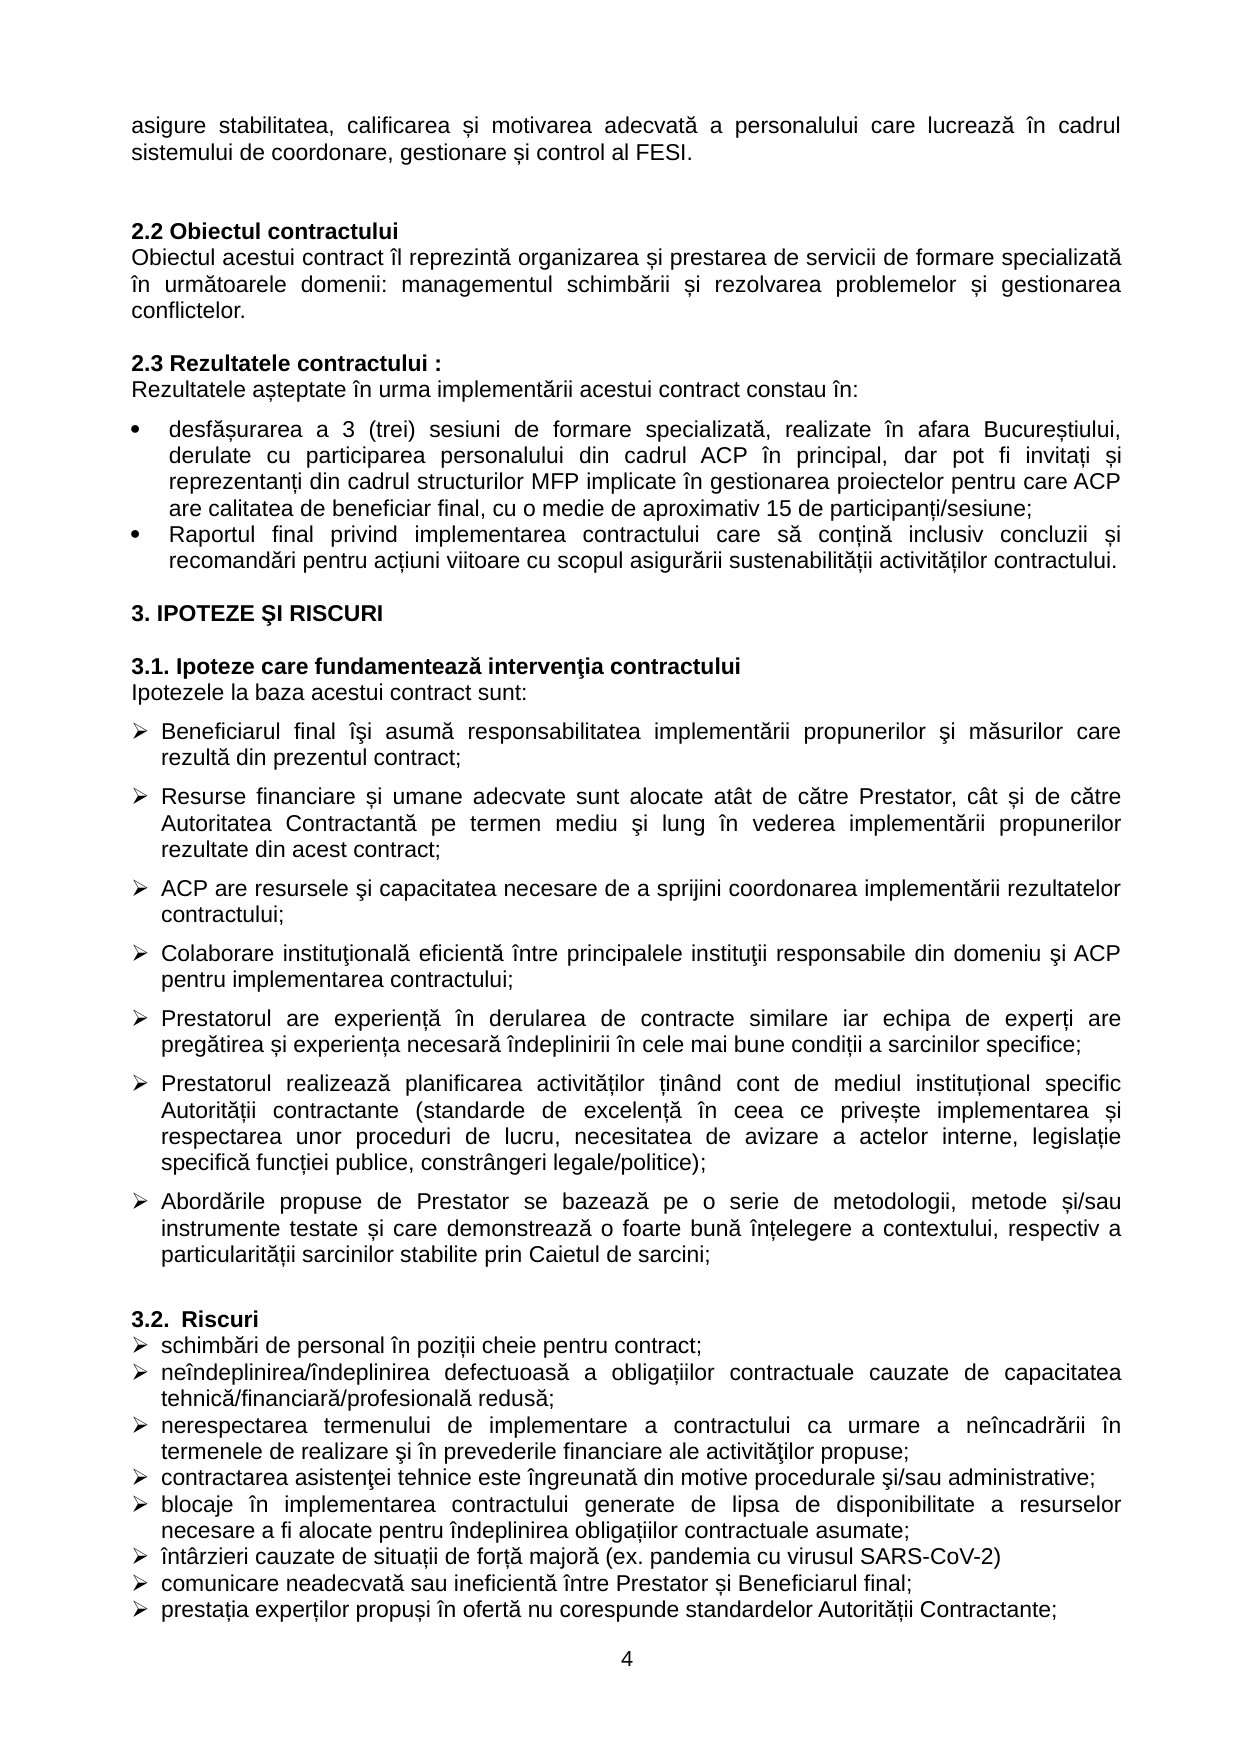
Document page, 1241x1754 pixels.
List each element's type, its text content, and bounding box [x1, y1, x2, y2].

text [131, 112, 1122, 165]
list neîndeplinirea/îndeplinirea defectuoasă a obligațiilor contractuale cauzate de capacitatea tehnică/financiară/profesională redusă; [131, 1359, 1122, 1412]
list Prestatorul realizează planificarea activităților ținând cont de mediul instituțional specific Autorității contractante (standarde de excelență în ceea ce privește implementarea și respectarea unor proceduri de lucru, necesitatea de avizare a actelor interne, legislație specifică funcției publice, constrângeri legale/politice); [131, 1070, 1122, 1176]
list blocaje în implementarea contractului generate de lipsa de disponibilitate a resurselor necesare a fi alocate pentru îndeplinirea obligațiilor contractuale asumate; [131, 1491, 1122, 1543]
text 2.3 Rezultatele contractului : [131, 350, 1122, 376]
list nerespectarea termenului de implementare a contractului ca urmare a neîncadrării în termenele de realizare şi în prevederile financiare ale activităţilor propuse; [131, 1412, 1122, 1464]
list contractarea asistenţei tehnice este îngreunată din motive procedurale şi/sau administrative; [131, 1464, 1122, 1491]
text Ipotezele la baza acestui contract sunt: [131, 679, 1122, 705]
list Riscuri [131, 1306, 1122, 1332]
list Raportul final privind implementarea contractului care să conțină inclusiv concluzii și recomandări pentru acțiuni viitoare cu scopul asigurării sustenabilității activităților contractului. [131, 521, 1122, 574]
list Abordările propuse de Prestator se bazează pe o serie de metodologii, metode și/sau instrumente testate și care demonstrează o foarte bună înțelegere a contextului, respectiv a particularității sarcinilor stabilite prin Caietul de sarcini; [131, 1188, 1122, 1267]
list ACP are resursele şi capacitatea necesare de a sprijini coordonarea implementării rezultatelor contractului; [131, 875, 1122, 927]
list comunicare neadecvată sau ineficientă între Prestator și Beneficiarul final; [131, 1570, 1122, 1596]
subtitle 3.1. Ipoteze care fundamentează intervenţia contractului [131, 653, 1122, 679]
list Prestatorul are experiență în derularea de contracte similare iar echipa de experți are pregătirea și experiența necesară îndeplinirii în cele mai bune condiții a sarcinilor specifice; [131, 1005, 1122, 1058]
text 2.2 Obiectul contractului [131, 218, 1122, 244]
text Obiectul acestui contract îl reprezintă organizarea și prestarea de servicii de formare specializată în următoarele domenii: managementul schimbării și rezolvarea problemelor și gestionarea conflictelor. [131, 244, 1122, 323]
list Beneficiarul final îşi asumă responsabilitatea implementării propunerilor şi măsurilor care rezultă din prezentul contract; [131, 718, 1122, 771]
list Colaborare instituţională eficientă între principalele instituţii responsabile din domeniu şi ACP pentru implementarea contractului; [131, 940, 1122, 993]
list prestația experților propuși în ofertă nu corespunde standardelor Autorității Contractante; [131, 1596, 1122, 1622]
list desfășurarea a 3 (trei) sesiuni de formare specializată, realizate în afara Bucureștiului, derulate cu participarea personalului din cadrul ACP în principal, dar pot fi invitați și reprezentanți din cadrul structurilor MFP implicate în gestionarea proiectelor pentru care ACP are calitatea de beneficiar final, cu o medie de aproximativ 15 de participanți/sesiune; [131, 416, 1122, 521]
list Resurse financiare și umane adecvate sunt alocate atât de către Prestator, cât și de către Autoritatea Contractantă pe termen mediu şi lung în vederea implementării propunerilor rezultate din acest contract; [131, 783, 1122, 862]
list întârzieri cauzate de situații de forță majoră (ex. pandemia cu virusul SARS-CoV-2) [131, 1543, 1122, 1570]
text 3. IPOTEZE ŞI RISCURI [131, 600, 1122, 626]
list schimbări de personal în poziții cheie pentru contract; [131, 1332, 1122, 1359]
text Rezultatele așteptate în urma implementării acestui contract constau în: [131, 376, 1122, 402]
